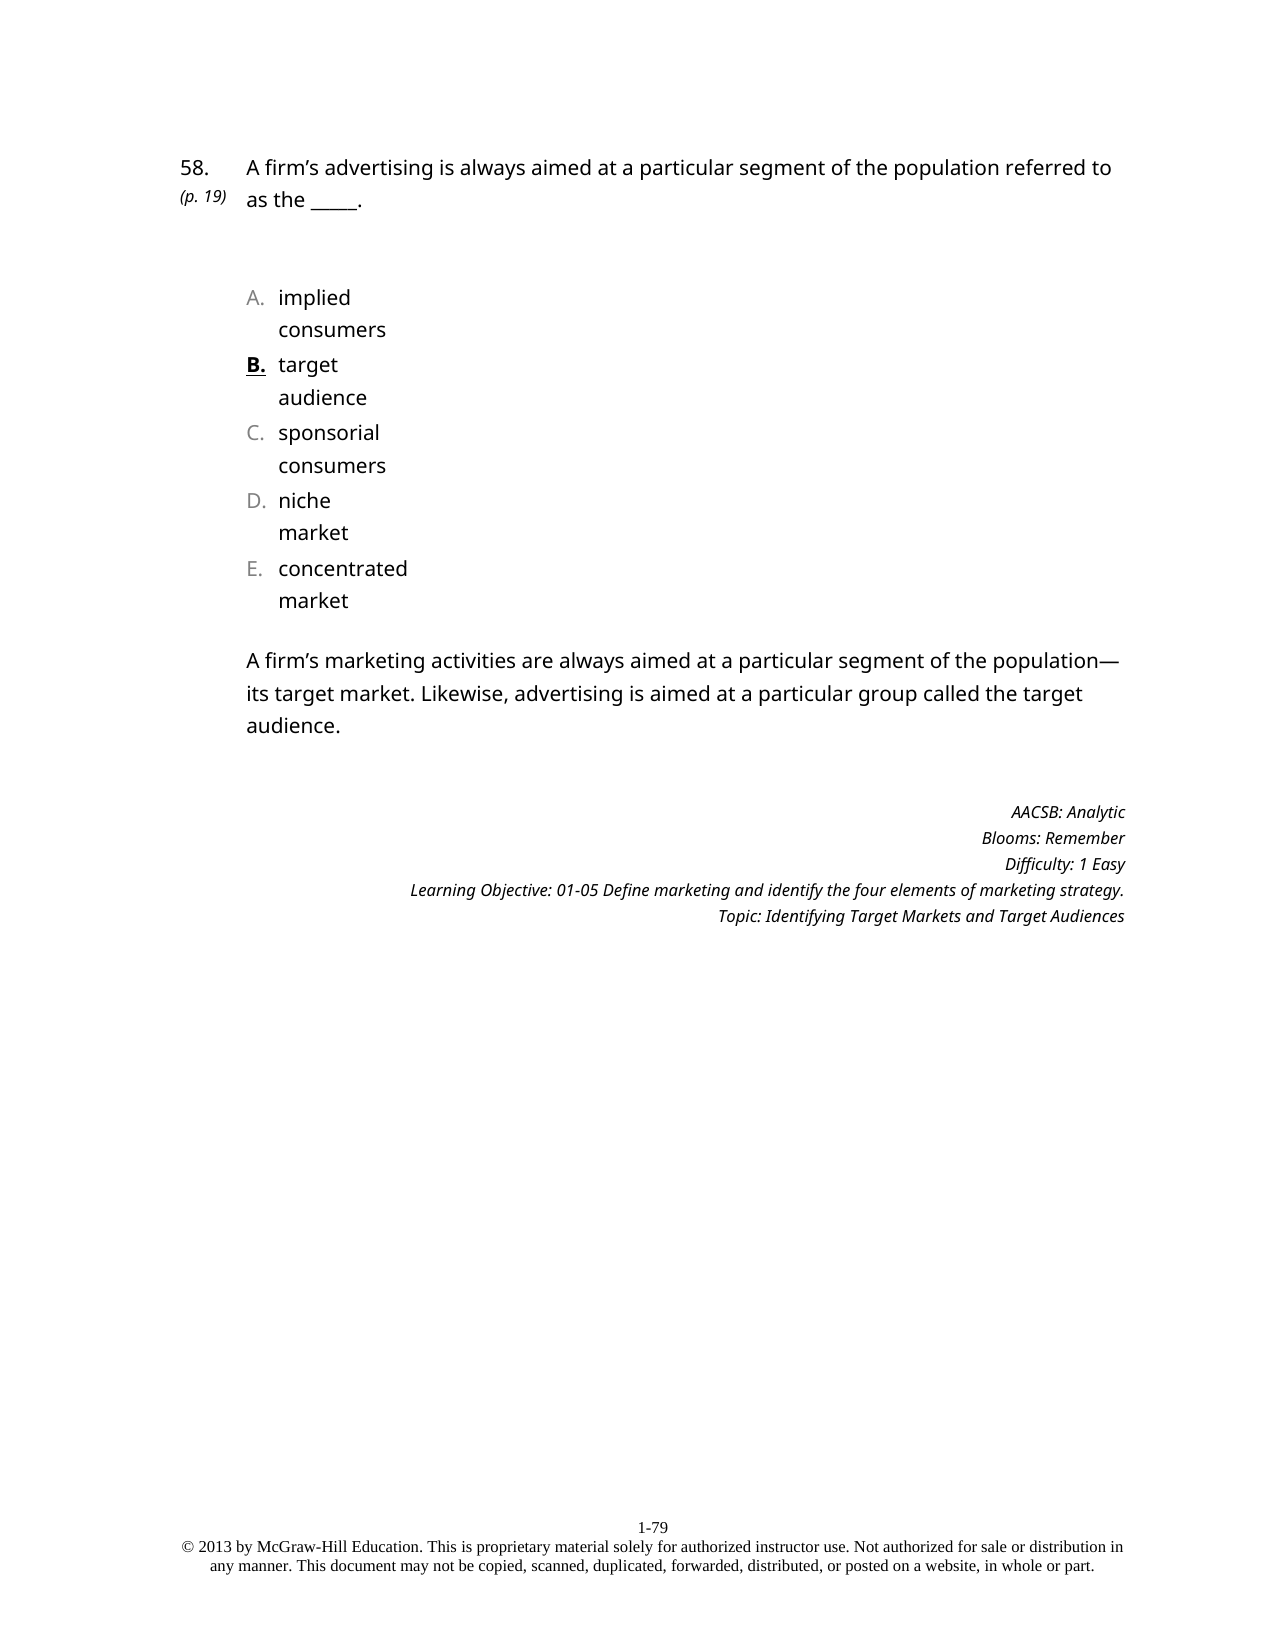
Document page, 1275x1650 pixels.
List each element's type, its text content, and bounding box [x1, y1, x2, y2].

table_header 58. (p. 19) [180, 153, 246, 771]
table_header AACSB: Analytic Blooms: Remember Difficulty: 1 Easy Learning Objective: 01-05 Define marketing and identify the four elements of marketing strategy. Topic: Identifying Target Markets and Target Audiences [180, 801, 1125, 964]
table_header A firm’s advertising is always aimed at a particular segment of the population referred to as the _____. A firm’s marketing activities are always aimed at a particular segment of the population—its target market. Likewise, advertising is aimed at a particular group called the target audience. [246, 153, 1125, 771]
